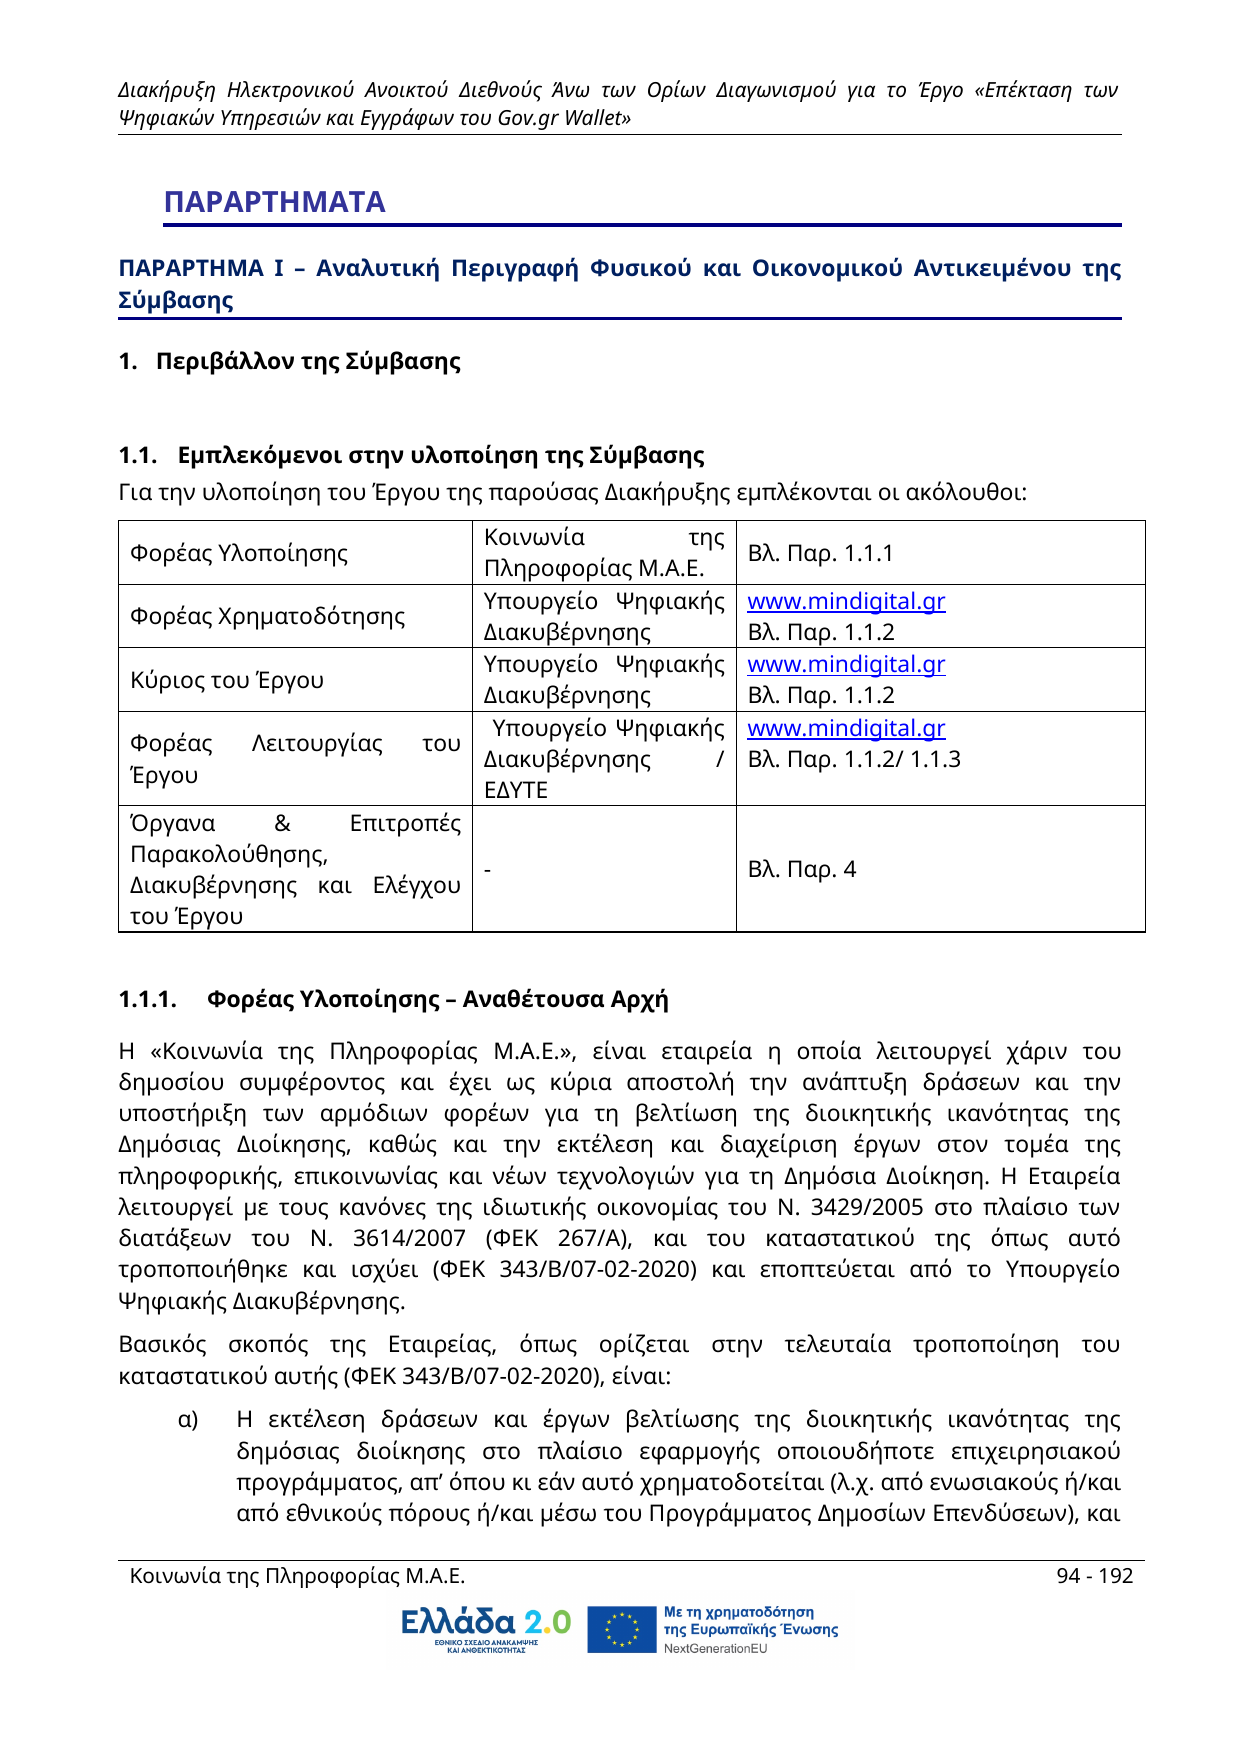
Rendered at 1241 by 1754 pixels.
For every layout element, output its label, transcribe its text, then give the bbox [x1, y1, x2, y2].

text Η «Κοινωνία της Πληροφορίας Μ.Α.Ε.», είναι εταιρεία η οποία λειτουργεί χάριν του δημοσίου συμφέροντος και έχει ως κύρια αποστολή την ανάπτυξη δράσεων και την υποστήριξη των αρμόδιων φορέων για τη βελτίωση της διοικητικής ικανότητας της Δημόσιας Διοίκησης, καθώς και την εκτέλεση και διαχείριση έργων στον τομέα της πληροφορικής, επικοινωνίας και νέων τεχνολογιών για τη Δημόσια Διοίκηση. Η Εταιρεία λειτουργεί με τους κανόνες της ιδιωτικής οικονομίας του N. 3429/2005 στο πλαίσιο των διατάξεων του N. 3614/2007 (ΦΕΚ 267/Α), και του καταστατικού της όπως αυτό τροποποιήθηκε και ισχύει (ΦΕΚ 343/Β/07-02-2020) και εποπτεύεται από το Υπουργείο Ψηφιακής Διακυβέρνησης. [118, 1034, 1122, 1316]
table_cell - [473, 806, 736, 931]
table_cell Υπουργείο Ψηφιακής Διακυβέρνησης / ΕΔΥΤΕ [473, 712, 736, 805]
text Για την υλοποίηση του Έργου της παρούσας Διακήρυξης εμπλέκονται οι ακόλουθοι: [118, 476, 1122, 507]
table_cell Υπουργείο Ψηφιακής Διακυβέρνησης [473, 648, 736, 711]
table_cell Βλ. Παρ. 4 [737, 806, 1145, 931]
table_header Φορέας Υλοποίησης [119, 521, 472, 583]
table_cell Φορέας Λειτουργίας του Έργου [119, 712, 472, 805]
table_cell www.mindigital.gr Βλ. Παρ. 1.1.2 [737, 648, 1145, 711]
subtitle ΠΑΡΑΡΤΗΜΑ Ι – Αναλυτική Περιγραφή Φυσικού και Οικονομικού Αντικειμένου της Σύμβασης [118, 252, 1122, 317]
table_cell www.mindigital.gr Βλ. Παρ. 1.1.2 [737, 585, 1145, 647]
table_cell Όργανα & Επιτροπές Παρακολούθησης, Διακυβέρνησης και Ελέγχου του Έργου [119, 806, 472, 931]
table_cell Υπουργείο Ψηφιακής Διακυβέρνησης [473, 585, 736, 647]
table_cell Φορέας Χρηματοδότησης [119, 585, 472, 647]
table_header Κοινωνία της Πληροφορίας Μ.Α.Ε. [473, 521, 736, 583]
subtitle Περιβάλλον της Σύμβασης [118, 345, 1122, 376]
table_cell www.mindigital.gr Βλ. Παρ. 1.1.2/ 1.1.3 [737, 712, 1145, 805]
picture [386, 1590, 855, 1670]
subtitle Εμπλεκόμενοι στην υλοποίηση της Σύμβασης [118, 439, 1122, 470]
subtitle Φορέας Υλοποίησης – Αναθέτουσα Αρχή [118, 984, 1122, 1014]
subtitle ΠΑΡΑΡΤΗΜΑΤΑ [163, 181, 1122, 223]
text Βασικός σκοπός της Εταιρείας, όπως ορίζεται στην τελευταία τροποποίηση του καταστατικού αυτής (ΦΕΚ 343/Β/07-02-2020), είναι: [118, 1328, 1122, 1391]
table_header Βλ. Παρ. 1.1.1 [737, 521, 1145, 583]
table_cell Κύριος του Έργου [119, 648, 472, 711]
